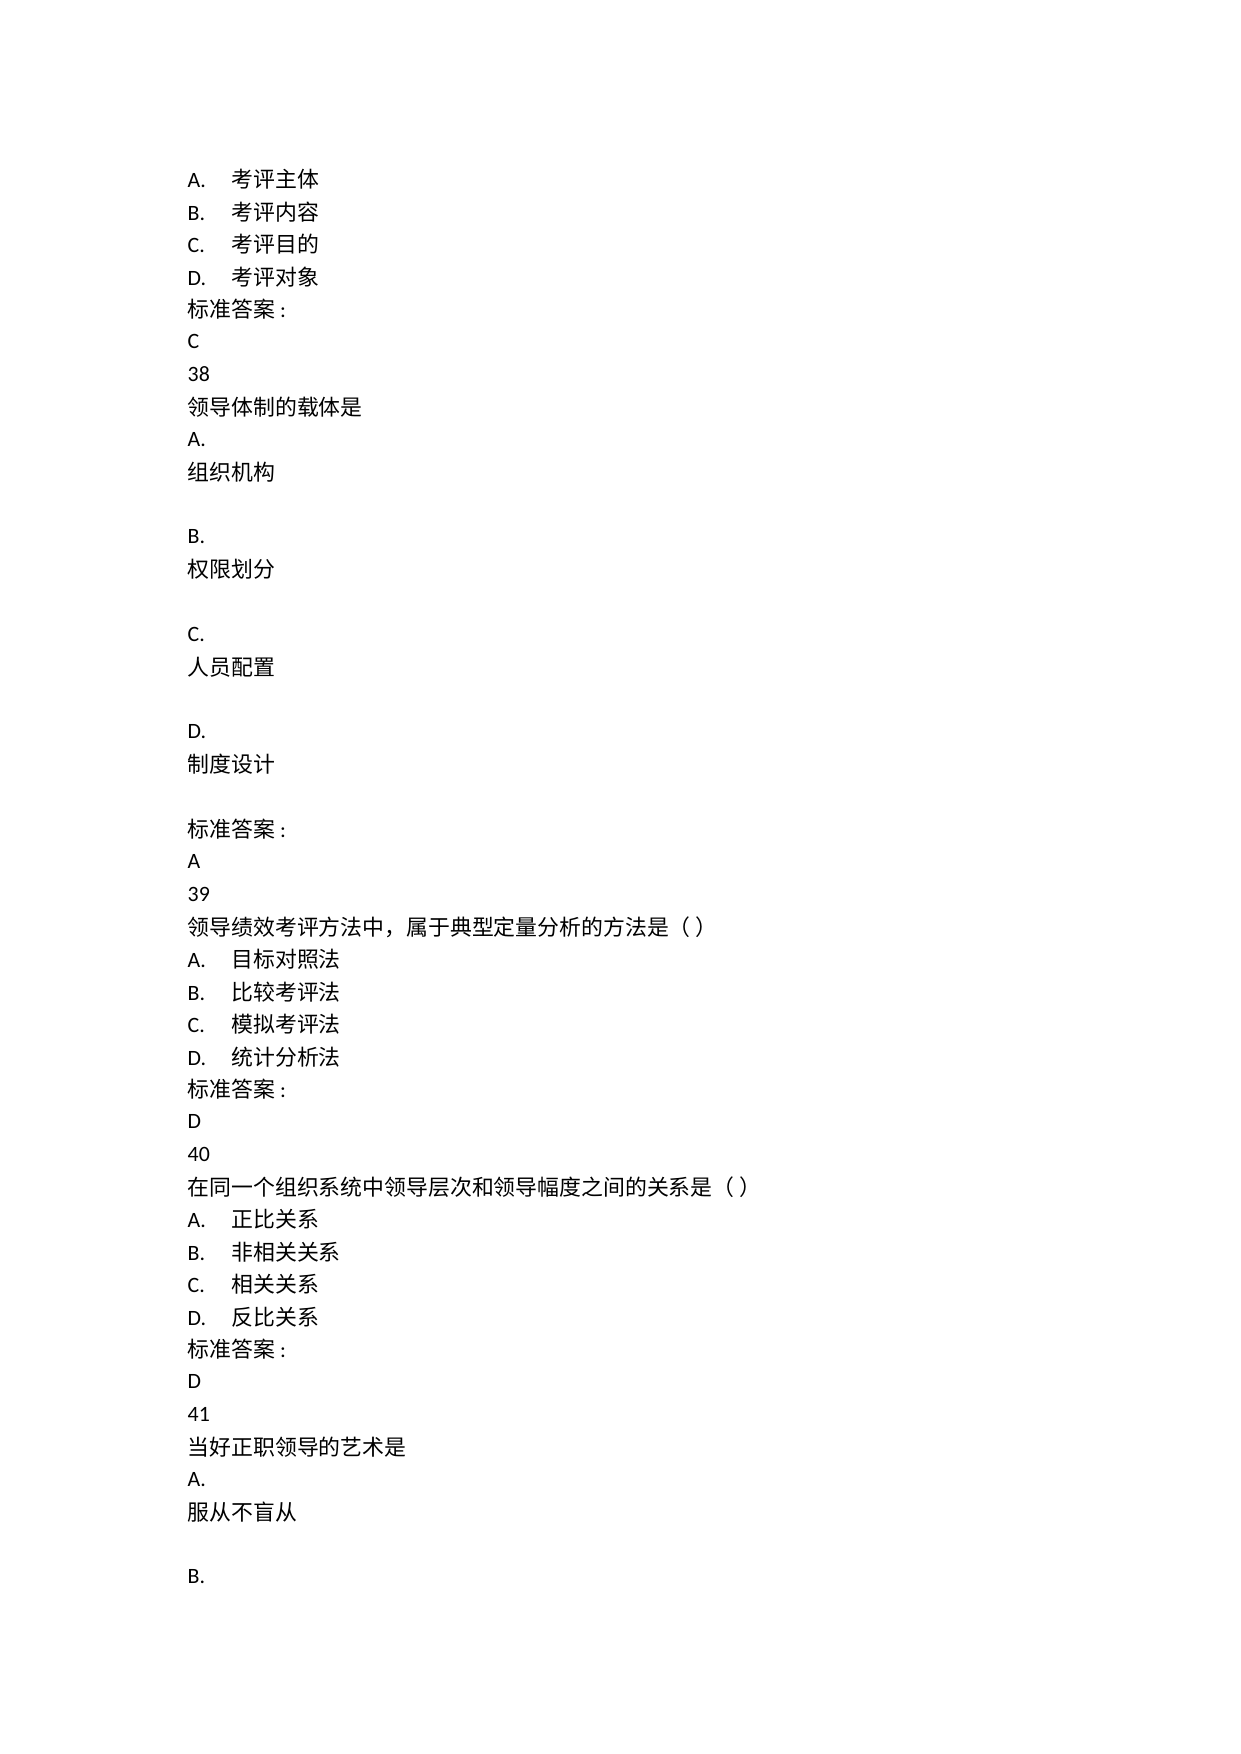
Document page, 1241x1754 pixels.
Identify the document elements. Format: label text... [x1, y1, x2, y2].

text D. 反比关系 [187, 1299, 1053, 1332]
text 39 [187, 877, 1053, 909]
text A. [187, 1462, 1053, 1494]
text C. 考评目的 [187, 227, 1053, 259]
text 标准答案 : [187, 1072, 1053, 1104]
text 标准答案 : [187, 1332, 1053, 1364]
text C [187, 324, 1053, 357]
text 在同一个组织系统中领导层次和领导幅度之间的关系是（ ） [187, 1169, 1053, 1202]
text A. 目标对照法 [187, 942, 1053, 974]
text A. 考评主体 [187, 162, 1053, 194]
text D [187, 1364, 1053, 1397]
text C. 模拟考评法 [187, 1007, 1053, 1039]
text 标准答案 : [187, 292, 1053, 324]
text 41 [187, 1397, 1053, 1429]
text D. 统计分析法 [187, 1039, 1053, 1072]
text D. [187, 714, 1053, 747]
text 服从不盲从 [187, 1494, 1053, 1527]
text A. [187, 422, 1053, 454]
text 领导绩效考评方法中，属于典型定量分析的方法是（ ） [187, 909, 1053, 942]
text 领导体制的载体是 [187, 389, 1053, 422]
text C. 相关关系 [187, 1267, 1053, 1299]
text D [187, 1104, 1053, 1137]
text A. 正比关系 [187, 1202, 1053, 1234]
text A [187, 844, 1053, 877]
text B. 比较考评法 [187, 974, 1053, 1007]
text 人员配置 [187, 649, 1053, 682]
text 制度设计 [187, 747, 1053, 779]
text D. 考评对象 [187, 259, 1053, 292]
text B. [187, 519, 1053, 552]
text 40 [187, 1137, 1053, 1169]
text B. 非相关关系 [187, 1234, 1053, 1267]
text 38 [187, 357, 1053, 389]
text 组织机构 [187, 454, 1053, 487]
text B. 考评内容 [187, 194, 1053, 227]
text C. [187, 617, 1053, 649]
text 权限划分 [187, 552, 1053, 584]
text 当好正职领导的艺术是 [187, 1429, 1053, 1462]
text B. [187, 1559, 1053, 1592]
text 标准答案 : [187, 812, 1053, 844]
